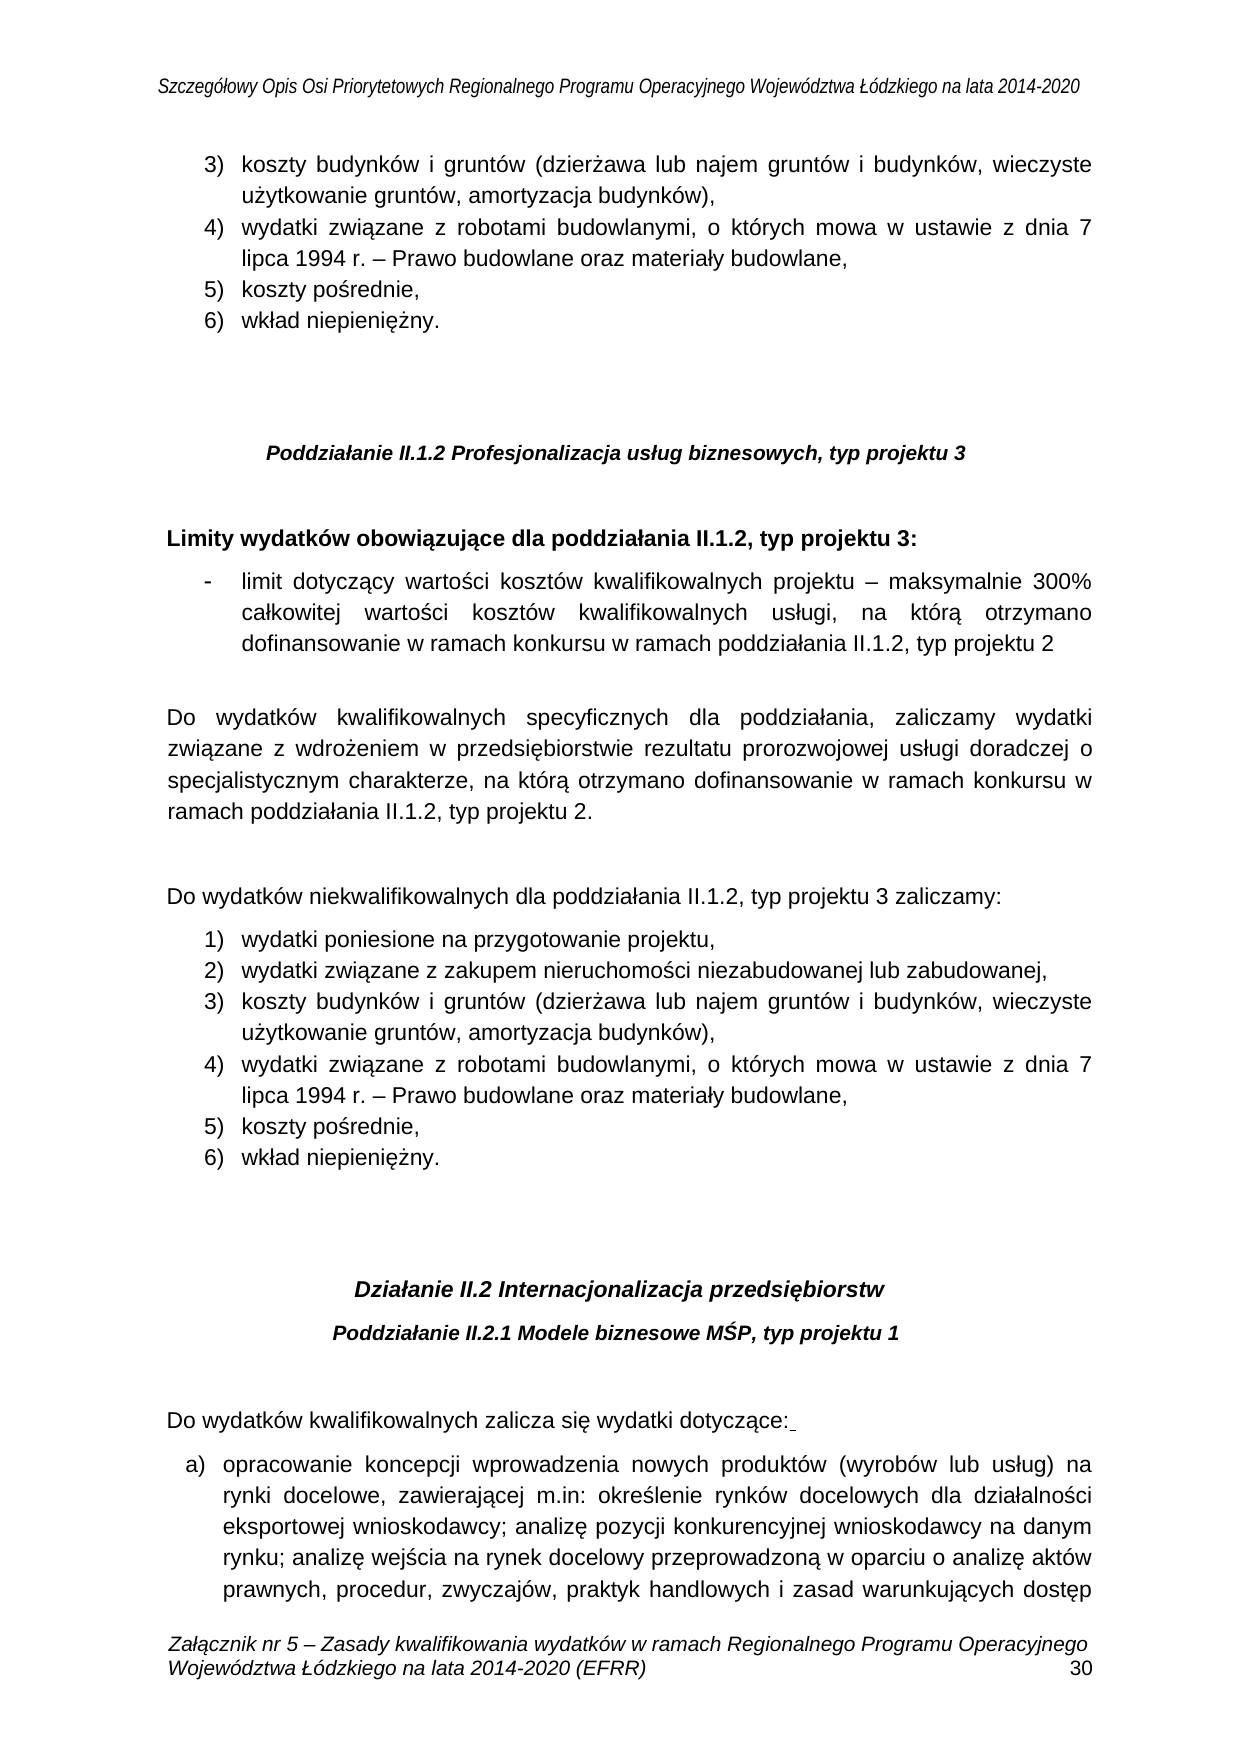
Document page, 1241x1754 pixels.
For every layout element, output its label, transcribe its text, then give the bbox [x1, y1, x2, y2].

text Limity wydatków obowiązujące dla poddziałania II.1.2, typ projektu 3: [166, 522, 1092, 553]
list wydatki związane z robotami budowlanymi, o których mowa w ustawie z dnia 7 lipca 1994 r. – Prawo budowlane oraz materiały budowlane, [204, 210, 1092, 273]
list koszty pośrednie, [204, 1109, 1092, 1141]
text Poddziałanie II.1.2 Profesjonalizacja usług biznesowych, typ projektu 3 [148, 435, 1086, 466]
subtitle Poddziałanie II.2.1 Modele biznesowe MŚP, typ projektu 1 [148, 1316, 1086, 1347]
list koszty budynków i gruntów (dzierżawa lub najem gruntów i budynków, wieczyste użytkowanie gruntów, amortyzacja budynków), [204, 148, 1092, 210]
list koszty pośrednie, [204, 273, 1092, 304]
subtitle Działanie II.2 Internacjonalizacja przedsiębiorstw [148, 1272, 1092, 1303]
text Do wydatków kwalifikowalnych specyficznych dla poddziałania, zaliczamy wydatki związane z wdrożeniem w przedsiębiorstwie rezultatu prorozwojowej usługi doradczej o specjalistycznym charakterze, na którą otrzymano dofinansowanie w ramach konkursu w ramach poddziałania II.1.2, typ projektu 2. [166, 701, 1092, 826]
list koszty budynków i gruntów (dzierżawa lub najem gruntów i budynków, wieczyste użytkowanie gruntów, amortyzacja budynków), [204, 984, 1092, 1047]
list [185, 1447, 1092, 1603]
text Do wydatków niekwalifikowalnych dla poddziałania II.1.2, typ projektu 3 zaliczamy: [166, 879, 1092, 911]
list wydatki związane z zakupem nieruchomości niezabudowanej lub zabudowanej, [204, 953, 1092, 984]
list wkład niepieniężny. [204, 304, 1092, 335]
list wkład niepieniężny. [204, 1141, 1092, 1172]
text Do wydatków kwalifikowalnych zalicza się wydatki dotyczące: [166, 1403, 1092, 1434]
list wydatki związane z robotami budowlanymi, o których mowa w ustawie z dnia 7 lipca 1994 r. – Prawo budowlane oraz materiały budowlane, [204, 1047, 1092, 1109]
list wydatki poniesione na przygotowanie projektu, [204, 922, 1092, 953]
list limit dotyczący wartości kosztów kwalifikowalnych projektu – maksymalnie 300% całkowitej wartości kosztów kwalifikowalnych usługi, na którą otrzymano dofinansowanie w ramach konkursu w ramach poddziałania II.1.2, typ projektu 2 [204, 564, 1092, 658]
